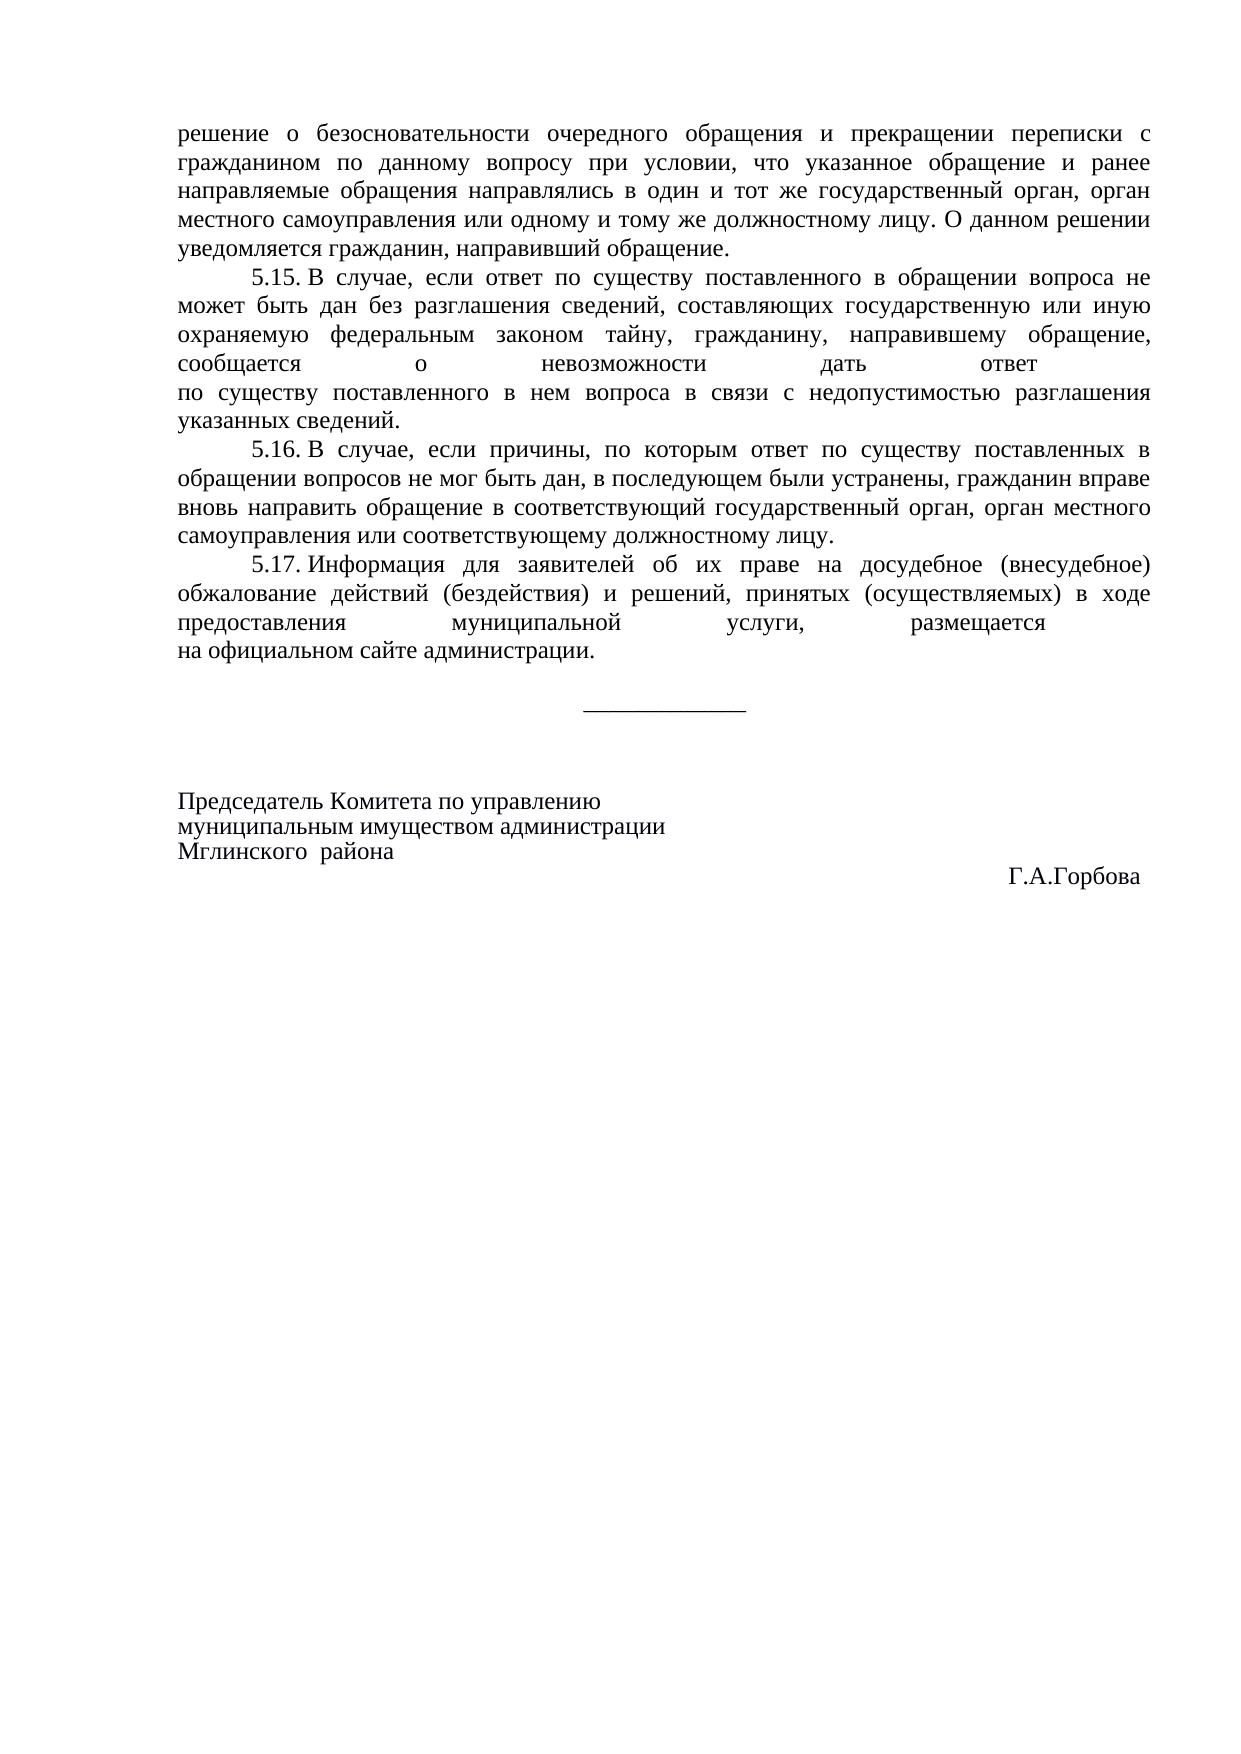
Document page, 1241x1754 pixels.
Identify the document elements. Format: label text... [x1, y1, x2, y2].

text _____________ [177, 689, 1152, 714]
table_header Председатель Комитета по управлению муниципальным имуществом администрации Мглинского района [166, 789, 681, 889]
text 5.15. В случае, если ответ по существу поставленного в обращении вопроса не может быть дан без разглашения сведений, составляющих государственную или иную охраняемую федеральным законом тайну, гражданину, направившему обращение, сообщается о невозможности дать ответ по существу поставленного в нем вопроса в связи с недопустимостью разглашения указанных сведений. [177, 262, 1152, 434]
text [177, 118, 1152, 262]
table_header Г.А.Горбова [681, 789, 1152, 889]
text 5.16. В случае, если причины, по которым ответ по существу поставленных в обращении вопросов не мог быть дан, в последующем были устранены, гражданин вправе вновь направить обращение в соответствующий государственный орган, орган местного самоуправления или соответствующему должностному лицу. [177, 434, 1152, 549]
text 5.17. Информация для заявителей об их праве на досудебное (внесудебное) обжалование действий (бездействия) и решений, принятых (осуществляемых) в ходе предоставления муниципальной услуги, размещается на официальном сайте администрации. [177, 549, 1152, 664]
